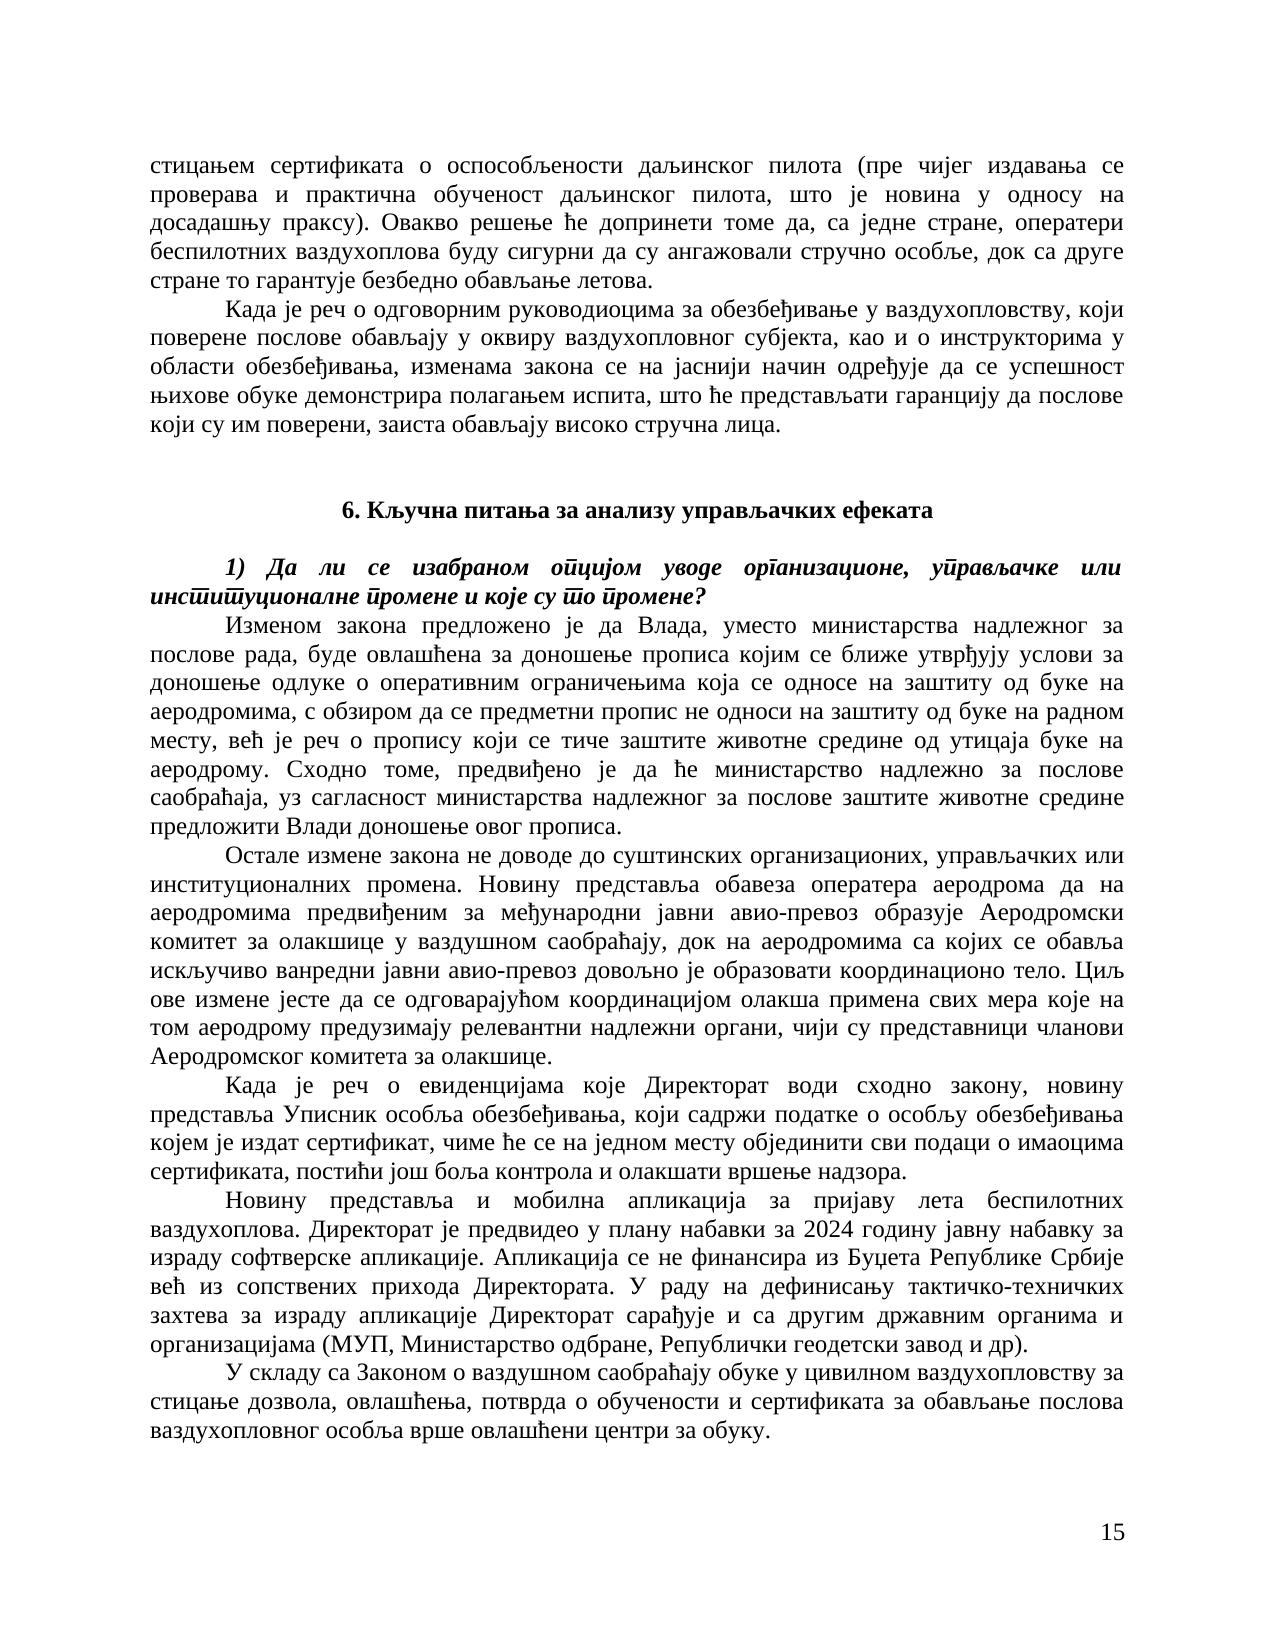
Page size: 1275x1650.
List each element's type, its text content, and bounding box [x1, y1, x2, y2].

text Када је реч о евиденцијама које Директорат води сходно закону, новину представља Уписник особља обезбеђивања, који садржи податке о особљу обезбеђивања којем је издат сертификат, чиме ће се на једном месту објединити сви подаци о имаоцима сертификата, постићи још боља контрола и олакшати вршење надзора. [150, 1070, 1125, 1185]
text Изменом закона предложено је да Влада, уместо министарства надлежног за послове рада, буде овлашћена за доношење прописа којим се ближе утврђују услови за доношење одлуке о оперативним ограничењима која се односе на заштиту од буке на аеродромима, с обзиром да се предметни пропис не односи на заштиту од буке на радном месту, већ је реч о пропису који се тиче заштите животне средине од утицаја буке на аеродрому. Сходно томе, предвиђено је да ће министарство надлежно за послове саобраћаја, уз сагласност министарства надлежног за послове заштите животне средине предложити Влади доношење овог прописа. [150, 610, 1125, 840]
text Када је реч о одговорним руководиоцима за обезбеђивање у ваздухопловству, који поверене послове обављају у оквиру ваздухопловног субјекта, као и о инструкторима у области обезбеђивања, изменама закона се на јаснији начин одређује да се успешност њихове обуке демонстрира полагањем испита, што ће представљати гаранцију да послове који су им поверени, заиста обављају високо стручна лица. [150, 294, 1125, 437]
text Остале измене закона не доводе до суштинских организационих, управљачких или институционалних промена. Новину представља обавеза оператера аеродрома да на аеродромима предвиђеним за међународни јавни авио-превоз образује Аеродромски комитет за олакшице у ваздушном саобраћају, док на аеродромима са којих се обавља искључиво ванредни јавни авио-превоз довољно је образовати координационо тело. Циљ ове измене јесте да се одговарајућом координацијом олакша примена свих мера које на том аеродрому предузимају релевантни надлежни органи, чији су представници чланови Аеродромског комитета за олакшице. [150, 840, 1125, 1070]
text 6. Кључна питања за анализу управљачких ефеката [150, 495, 1125, 524]
text 1) Да ли се изабраном опцијом уводе организационе, управљачке или институционалне промене и које су то промене? [150, 552, 1125, 610]
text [150, 150, 1125, 294]
text У складу са Законом о ваздушном саобраћају обуке у цивилном ваздухопловству за стицање дозвола, овлашћења, потврда о обучености и сертификата за обављање послова ваздухопловног особља врше овлашћени центри за обуку. [150, 1357, 1125, 1444]
text Новину представља и мобилна апликација за пријаву лета беспилотних ваздухоплова. Директорат је предвидео у плану набавки за 2024 годину јавну набавку за израду софтверске апликације. Апликација се не финансира из Буџета Републике Србије већ из сопствених прихода Директората. У раду на дефинисању тактичко-техничких захтева за израду апликације Директорат сарађује и са другим државним органима и организацијама (МУП, Министарство одбране, Републички геодетски завод и др). [150, 1185, 1125, 1357]
